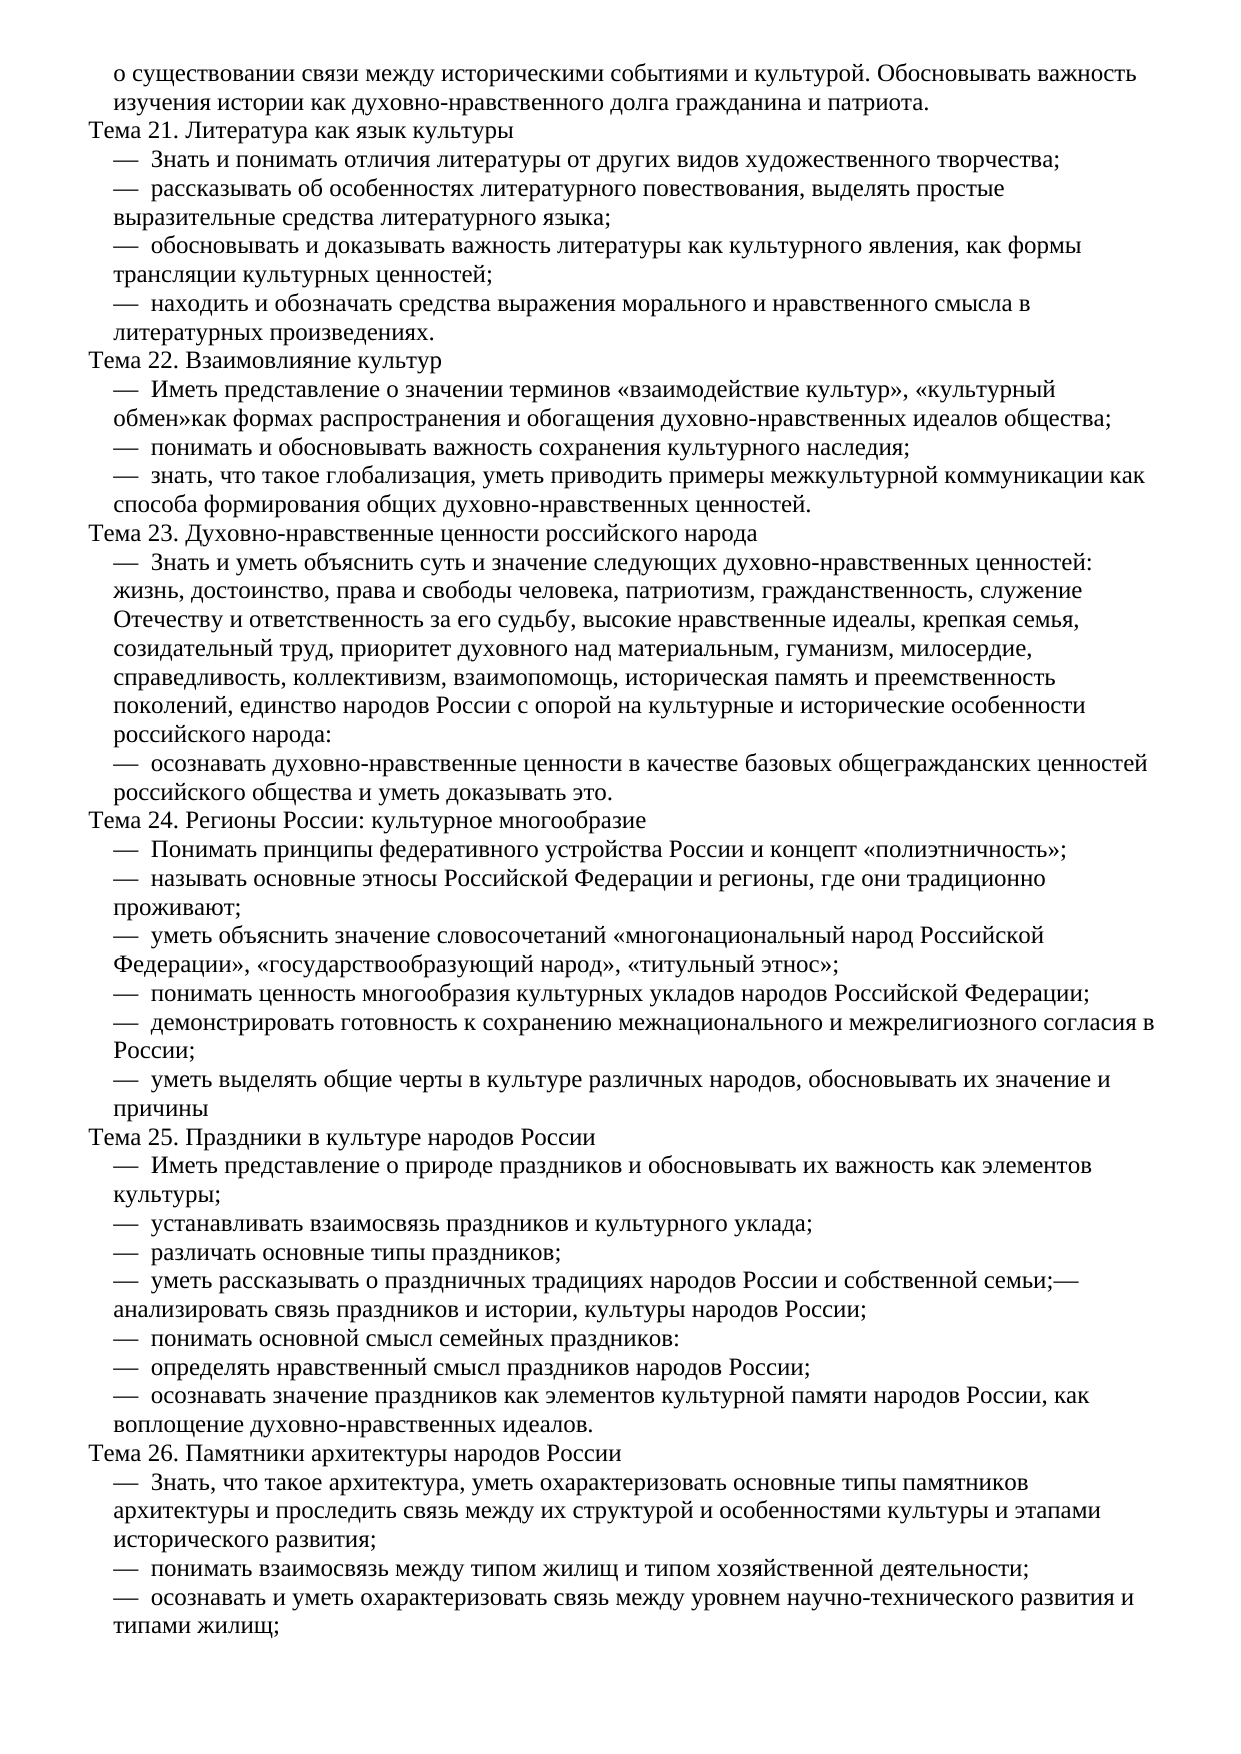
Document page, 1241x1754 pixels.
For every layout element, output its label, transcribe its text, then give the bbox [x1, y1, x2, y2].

text — Понимать принципы федеративного устройства России и концепт «полиэтничность»; [113, 834, 1162, 863]
text — обосновывать и доказывать важность литературы как культурного явления, как формы трансляции культурных ценностей; [113, 231, 1087, 288]
text — Иметь представление о значении терминов «взаимодействие культур», «культурный обмен»как формах распространения и обогащения духовно-нравственных идеалов общества; [113, 374, 1147, 432]
text — называть основные этносы Российской Федерации и регионы, где они традиционно проживают; [113, 863, 1057, 921]
text — знать, что такое глобализация, уметь приводить примеры межкультурной коммуникации как способа формирования общих духовно-нравственных ценностей. [113, 461, 1162, 518]
text — уметь выделять общие черты в культуре различных народов, обосновывать их значение и причины [113, 1064, 1117, 1122]
text — демонстрировать готовность к сохранению межнационального и межрелигиозного согласия в России; [113, 1007, 1162, 1064]
text Тема 22. Взаимовлияние культур [88, 346, 1162, 374]
text о существовании связи между историческими событиями и культурой. Обосновывать важность изучения истории как духовно-нравственного долга гражданина и патриота. [113, 58, 1147, 116]
text — находить и обозначать средства выражения морального и нравственного смысла в литературных произведениях. [113, 288, 1042, 346]
text — Знать и понимать отличия литературы от других видов художественного творчества; [113, 144, 1162, 173]
text Тема 21. Литература как язык культуры [88, 116, 1162, 144]
text Тема 24. Регионы России: культурное многообразие [88, 806, 1162, 834]
text — понимать и обосновывать важность сохранения культурного наследия; [113, 432, 1162, 461]
text — Знать и уметь объяснить суть и значение следующих духовно-нравственных ценностей: жизнь, достоинство, права и свободы человека, патриотизм, гражданственность, служение Отечеству и ответственность за его судьбу, высокие нравственные идеалы, крепкая семья, созидательный труд, приоритет духовного над материальным, гуманизм, милосердие, справедливость, коллективизм, взаимопомощь, историческая память и преемственность поколений, единство народов России с опорой на культурные и исторические особенности российского народа: [113, 547, 1102, 748]
text — уметь объяснить значение словосочетаний «многонациональный народ Российской Федерации», «государствообразующий народ», «титульный этнос»; [113, 921, 1057, 978]
text — Иметь представление о природе праздников и обосновывать их важность как элементов культуры; — устанавливать взаимосвязь праздников и культурного уклада; — различать основные типы праздников; — уметь рассказывать о праздничных традициях народов России и собственной семьи;— анализировать связь праздников и истории, культуры народов России; — понимать основной смысл семейных праздников: — определять нравственный смысл праздников народов России; — осознавать значение праздников как элементов культурной памяти народов России, как воплощение духовно-нравственных идеалов. [113, 1151, 1102, 1438]
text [88, 1438, 1162, 1639]
text Тема 25. Праздники в культуре народов России [88, 1122, 1162, 1151]
text — понимать ценность многообразия культурных укладов народов Российской Федерации; [113, 978, 1162, 1007]
text — рассказывать об особенностях литературного повествования, выделять простые выразительные средства литературного языка; [113, 173, 1012, 231]
text Тема 23. Духовно-нравственные ценности российского народа [88, 518, 1162, 547]
text — осознавать духовно-нравственные ценности в качестве базовых общегражданских ценностей российского общества и уметь доказывать это. [113, 748, 1162, 806]
